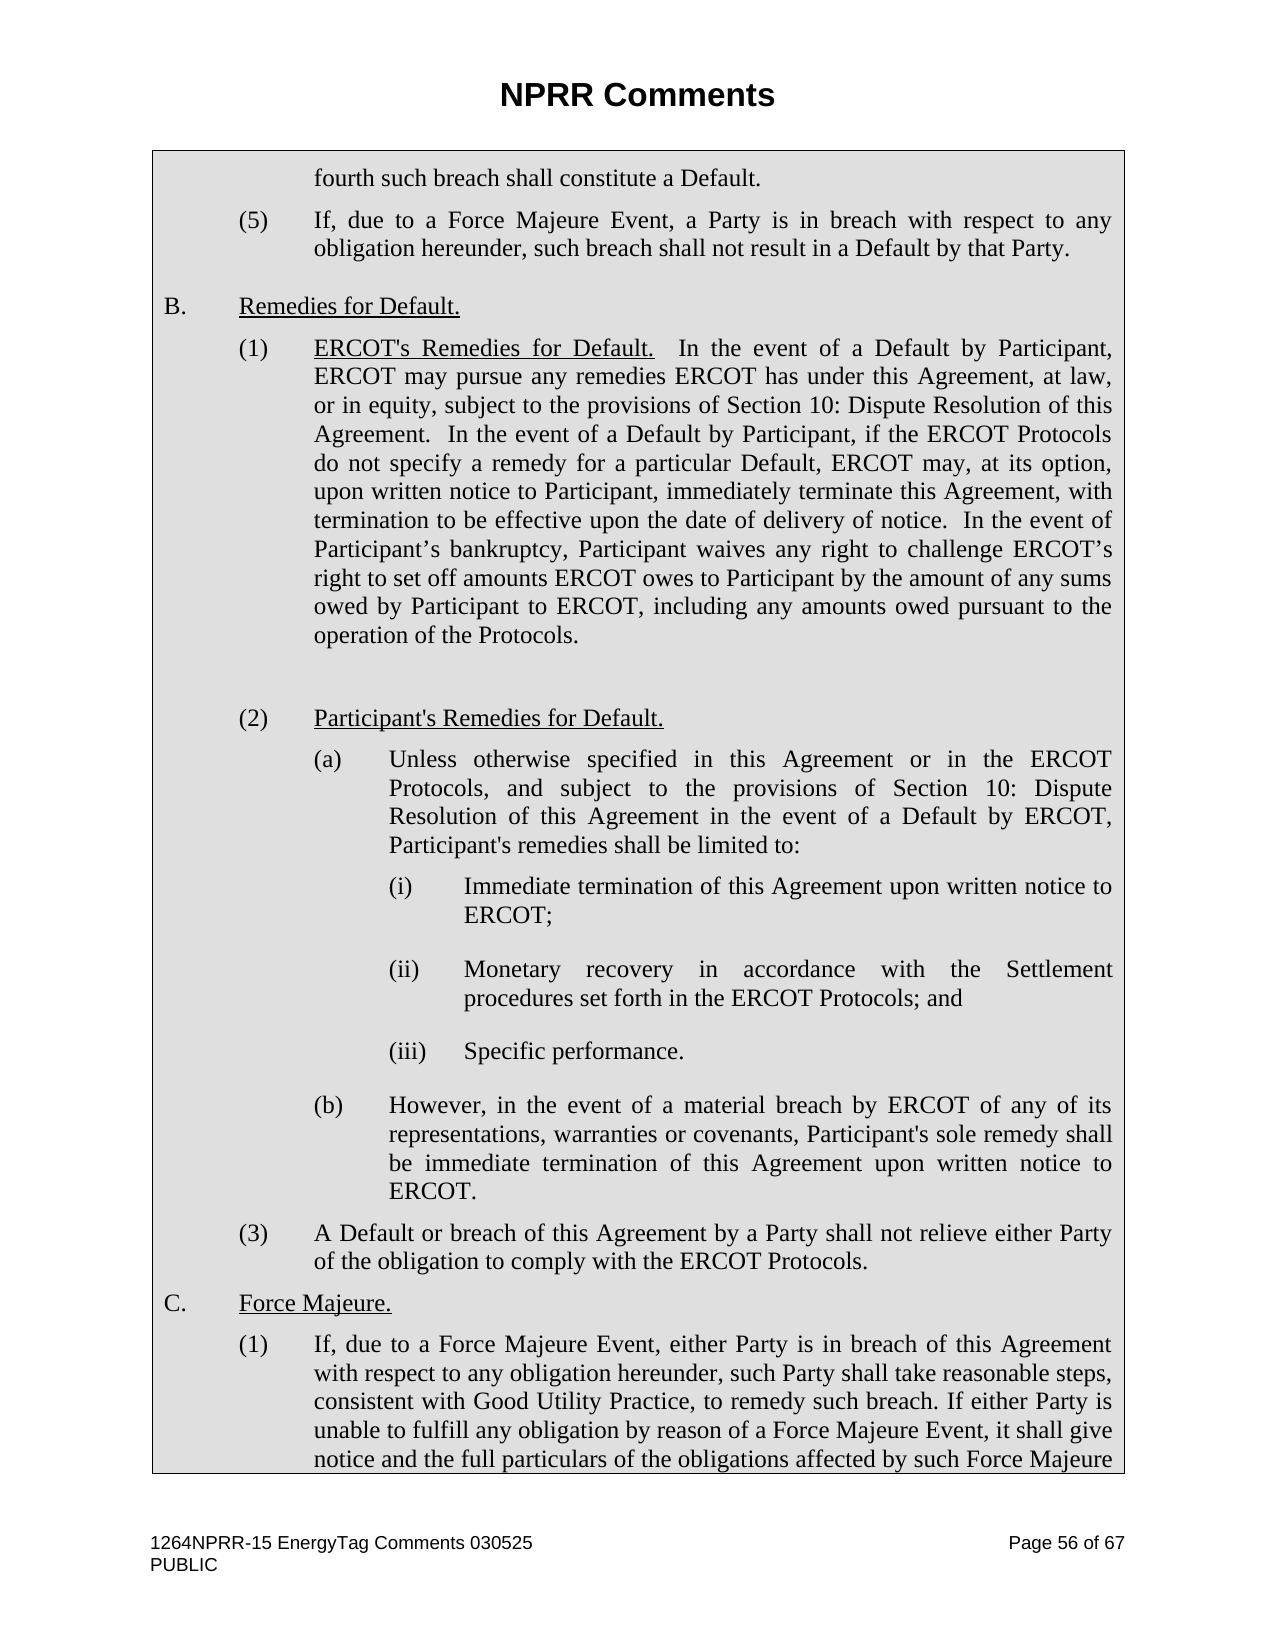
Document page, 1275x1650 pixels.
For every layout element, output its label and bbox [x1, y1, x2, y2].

table_header [153, 151, 1124, 1473]
